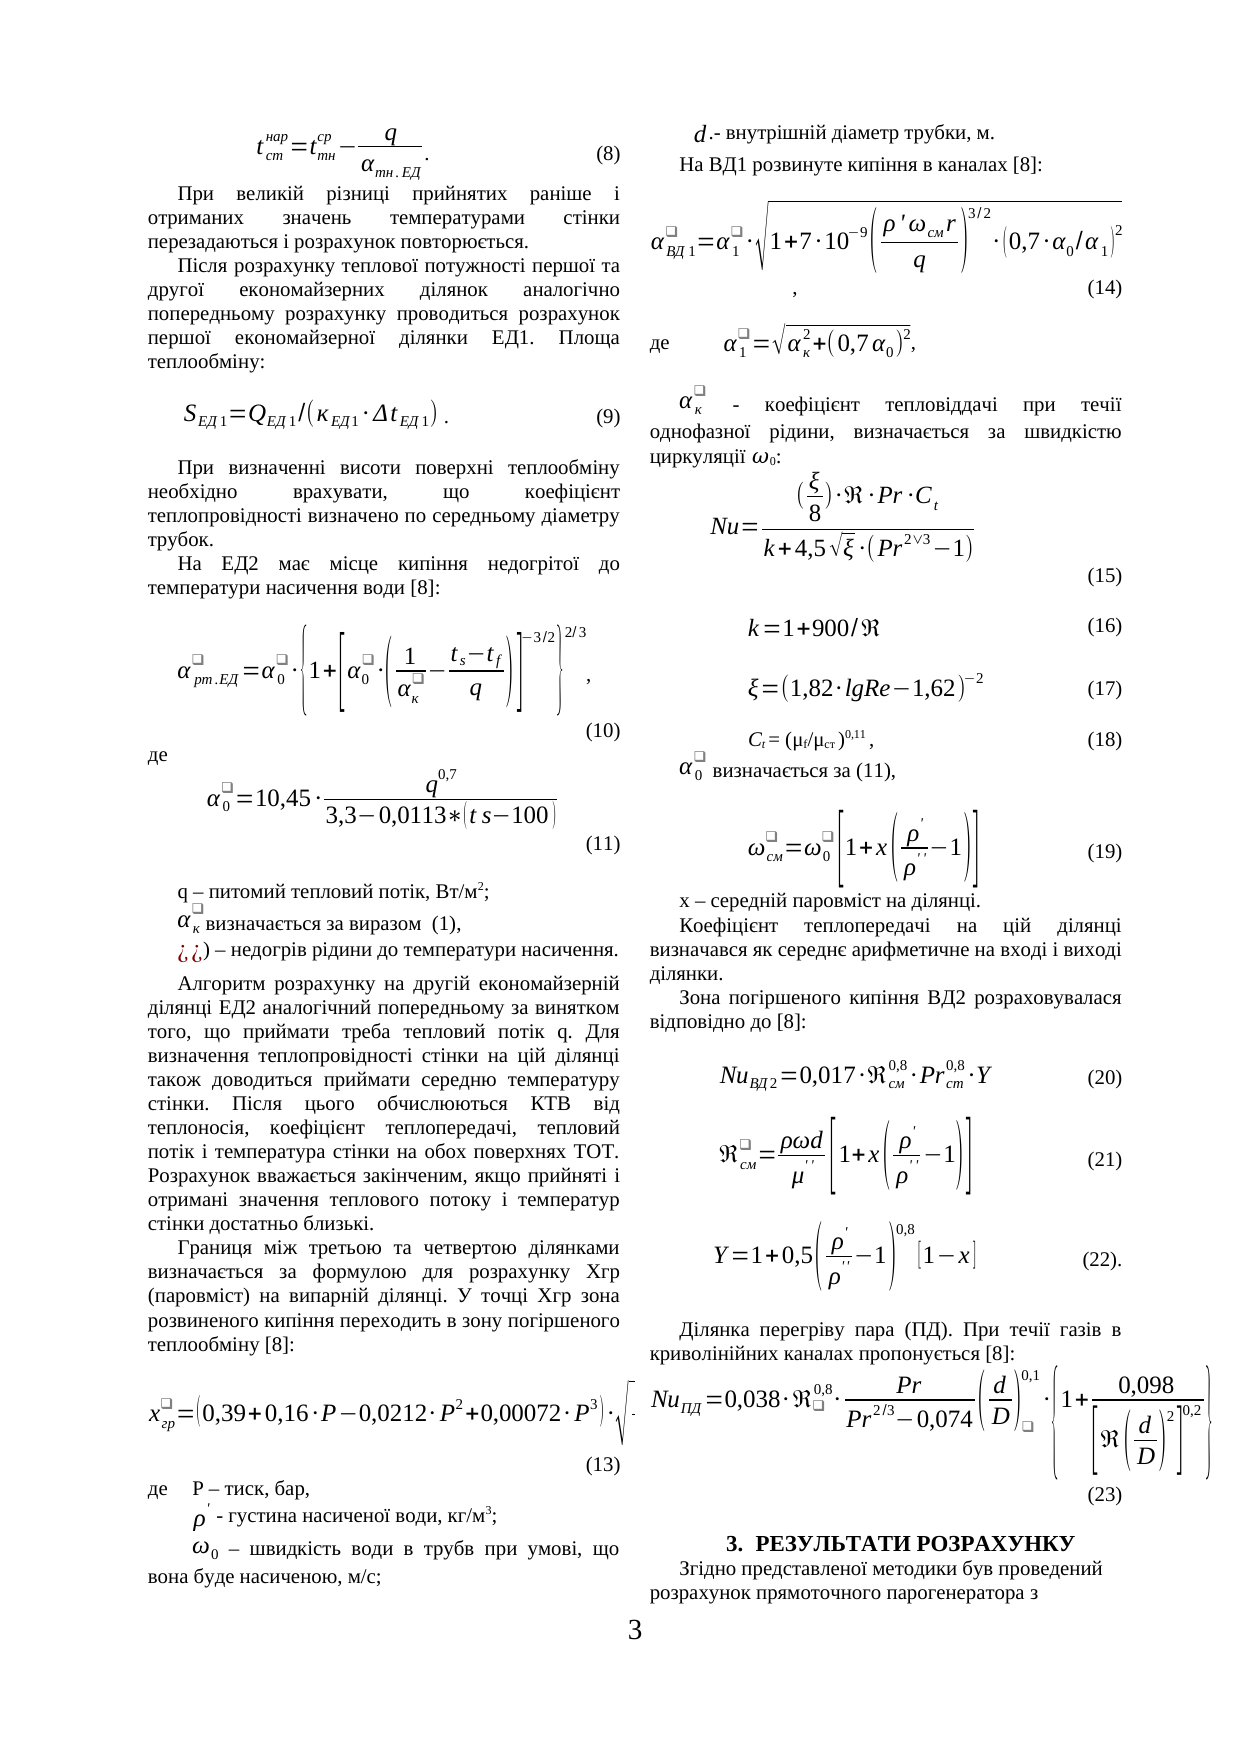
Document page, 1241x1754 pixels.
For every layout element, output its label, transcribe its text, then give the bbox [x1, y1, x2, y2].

text x – середній паровміст на ділянці. [649, 888, 1122, 912]
text де Р – тиск, бар, [148, 1476, 620, 1500]
text . (8) [148, 118, 620, 181]
text (23) [649, 1365, 1122, 1506]
text При визначенні висоти поверхні теплообміну необхідно врахувати, що коефіцієнт теплопровідності визначено по середньому діаметру трубок. [148, 455, 620, 551]
text визначається за виразом (1), [148, 903, 620, 937]
text . (9) [148, 397, 620, 431]
text - коефіцієнт тепловіддачі при течії однофазної рідини, визначається за швидкістю циркуляції 𝜔0: [649, 385, 1122, 468]
text , (14) [649, 200, 1122, 299]
text Коефіцієнт теплопередачі на цій ділянці визначався як середнє арифметичне на вході і виході ділянки. [649, 912, 1122, 985]
text На ЕД2 має місце кипіння недогрітої до температури насичення води [8]: [148, 551, 620, 599]
text (17) [649, 669, 1122, 703]
text де [148, 742, 620, 766]
text (15) [649, 468, 1122, 587]
text На ВД1 розвинуте кипіння в каналах [8]: [649, 152, 1122, 176]
text де , [649, 323, 1122, 361]
text (13) [148, 1380, 620, 1476]
text Після розрахунку теплової потужності першої та другої економайзерних ділянок аналогічно попередньому розрахунку проводиться розрахунок першої економайзерної ділянки ЕД1. Площа теплообміну: [148, 253, 620, 373]
list Згідно представленої методики був проведений розрахунок прямоточного парогенератора з вихідними даними, наведеними раніше (таблиця). [649, 1556, 1122, 1604]
text (22). [649, 1220, 1122, 1293]
text При великій різниці прийнятих раніше і отриманих значень температурами стінки перезадаються і розрахунок повторюється. [148, 181, 620, 253]
text (19) [649, 808, 1122, 888]
text , (10) [148, 623, 620, 742]
text ) – недогрів рідини до температури насичення. [148, 937, 620, 971]
text (16) [649, 611, 1122, 645]
text Границя між третьою та четвертою ділянками визначається за формулою для розрахунку Хгр (паровміст) на випарній ділянці. У точці Хгр зона розвиненого кипіння переходить в зону погіршеного теплообміну [8]: [148, 1235, 620, 1356]
text Алгоритм розрахунку на другій економайзерній ділянці ЕД2 аналогічний попередньому за винятком того, що приймати треба тепловий потік q. Для визначення теплопровідності стінки на цій ділянці також доводиться приймати середню температуру стінки. Після цього обчислюються КТВ від теплоносія, коефіцієнт теплопередачі, тепловий потік і температура стінки на обох поверхнях ТОТ. Розрахунок вважається закінченим, якщо прийняті і отримані значення теплового потоку і температур стінки достатньо близькі. [148, 971, 620, 1235]
text q – питомий тепловий потік, Вт/м2; [148, 879, 620, 903]
text Зона погіршеного кипіння ВД2 розраховувалася відповідно до [8]: [649, 985, 1122, 1033]
text (11) [148, 766, 620, 855]
text - густина насиченої води, кг/м3; [148, 1500, 620, 1531]
text Ділянка перегріву пара (ПД). При течії газів в криволінійних каналах пропонується [8]: [649, 1317, 1122, 1365]
text визначається за (11), [649, 751, 1122, 784]
text – швидкість води в трубв при умові, що вона буде насиченою, м/с; [148, 1531, 620, 1588]
text .- внутрішній діаметр трубки, м. [694, 118, 1122, 152]
text (21) [649, 1116, 1122, 1196]
list Результати розрахунку [679, 1530, 1122, 1556]
text (20) [649, 1057, 1122, 1092]
text Ct = (μf/μcт )0,11 , (18) [649, 727, 1122, 751]
